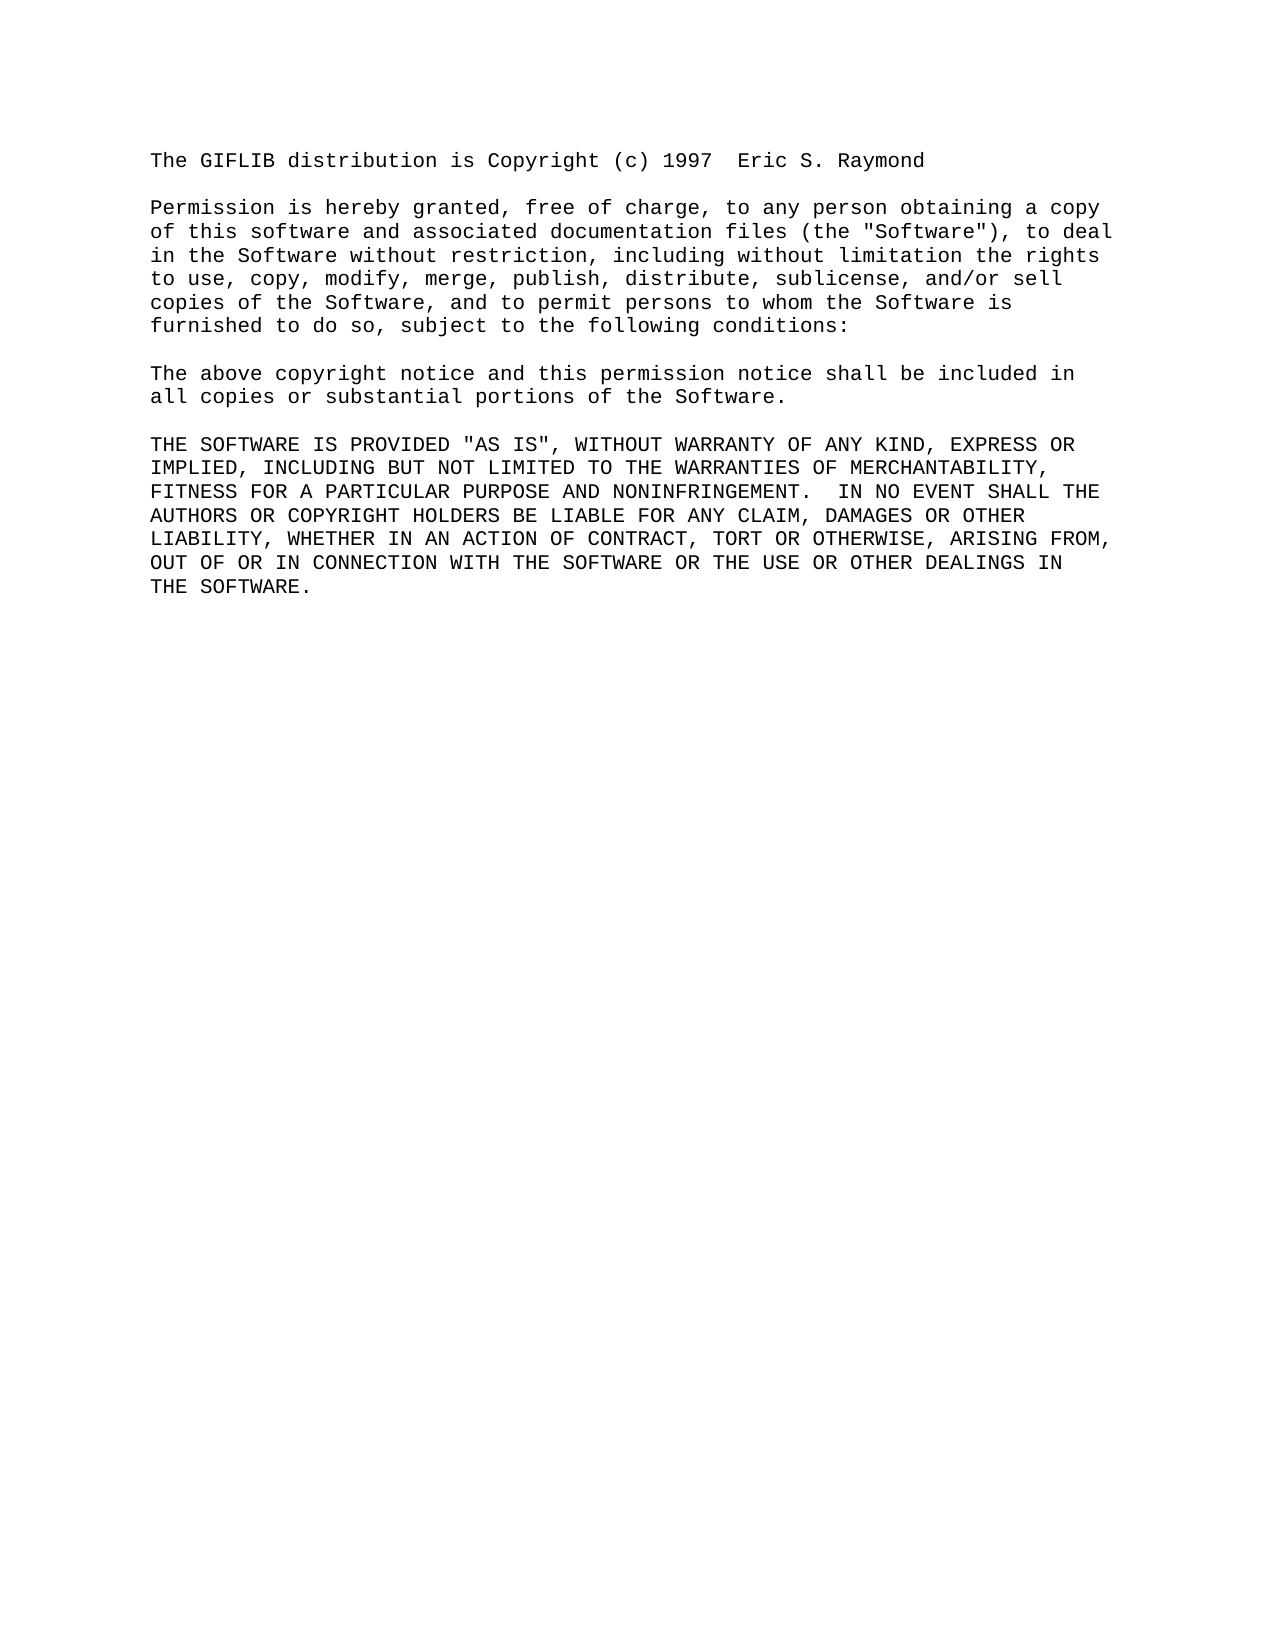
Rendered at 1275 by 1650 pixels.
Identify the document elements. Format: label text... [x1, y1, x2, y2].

text OUT OF OR IN CONNECTION WITH THE SOFTWARE OR THE USE OR OTHER DEALINGS IN [150, 552, 1125, 576]
text furnished to do so, subject to the following conditions: [150, 316, 1125, 339]
text LIABILITY, WHETHER IN AN ACTION OF CONTRACT, TORT OR OTHERWISE, ARISING FROM, [150, 528, 1125, 552]
text all copies or substantial portions of the Software. [150, 386, 1125, 410]
text THE SOFTWARE IS PROVIDED "AS IS", WITHOUT WARRANTY OF ANY KIND, EXPRESS OR [150, 434, 1125, 457]
text IMPLIED, INCLUDING BUT NOT LIMITED TO THE WARRANTIES OF MERCHANTABILITY, [150, 457, 1125, 481]
text in the Software without restriction, including without limitation the rights [150, 244, 1125, 268]
text Permission is hereby granted, free of charge, to any person obtaining a copy [150, 197, 1125, 221]
text FITNESS FOR A PARTICULAR PURPOSE AND NONINFRINGEMENT. IN NO EVENT SHALL THE [150, 481, 1125, 505]
text of this software and associated documentation files (the "Software"), to deal [150, 221, 1125, 244]
text THE SOFTWARE. [150, 576, 1125, 599]
text The above copyright notice and this permission notice shall be included in [150, 363, 1125, 386]
text to use, copy, modify, merge, publish, distribute, sublicense, and/or sell [150, 268, 1125, 292]
text copies of the Software, and to permit persons to whom the Software is [150, 292, 1125, 316]
text AUTHORS OR COPYRIGHT HOLDERS BE LIABLE FOR ANY CLAIM, DAMAGES OR OTHER [150, 505, 1125, 528]
text The GIFLIB distribution is Copyright (c) 1997 Eric S. Raymond [150, 150, 1125, 174]
